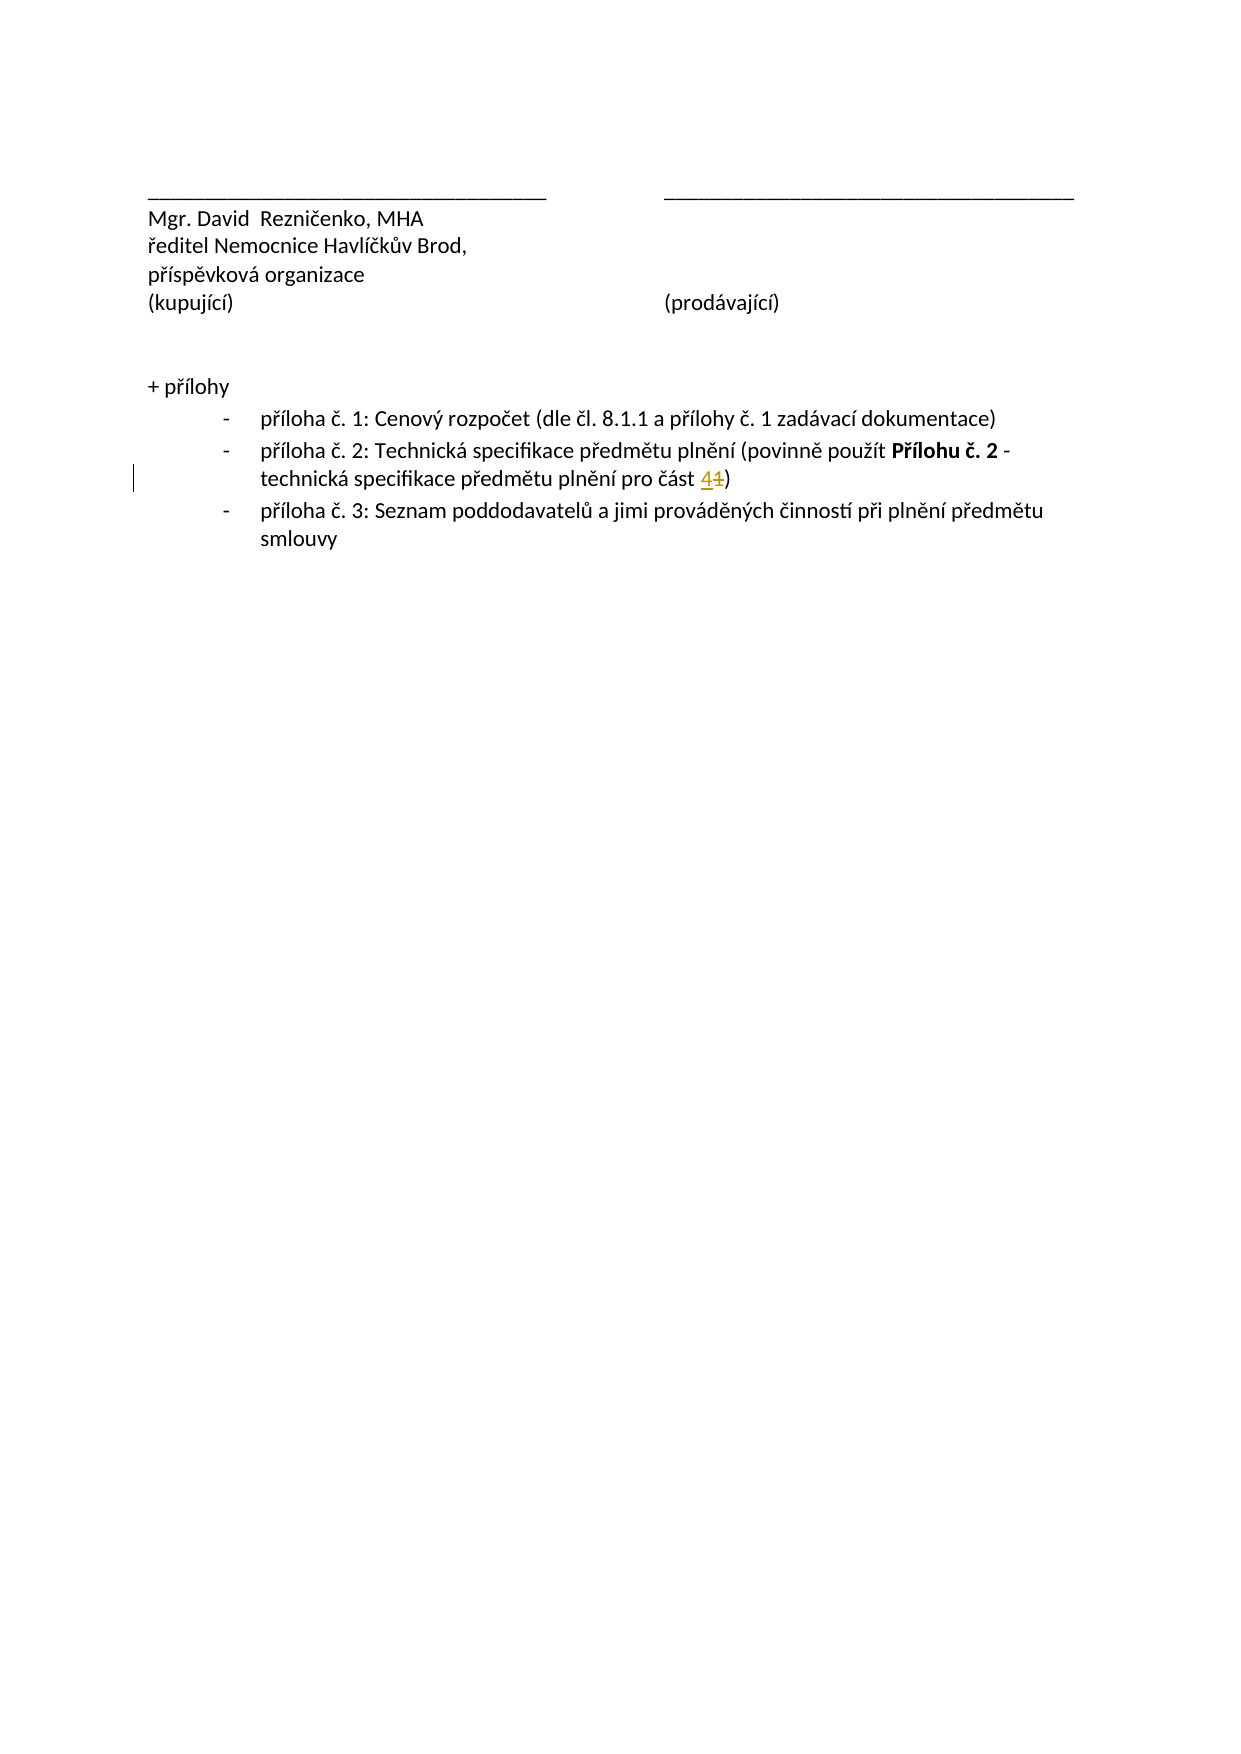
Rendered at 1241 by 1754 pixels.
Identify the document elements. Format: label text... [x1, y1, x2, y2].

text Mgr. David Rezničenko, MHA [148, 204, 1093, 232]
list příloha č. 2: Technická specifikace předmětu plnění (povinně použít Přílohu č. 2 - technická specifikace předmětu plnění pro část ) [223, 436, 1093, 492]
text + přílohy [148, 372, 1093, 400]
text příspěvková organizace [148, 260, 1093, 288]
text (kupující) (prodávající) [148, 288, 1093, 316]
list příloha č. 3: Seznam poddodavatelů a jimi prováděných činností při plnění předmětu smlouvy [223, 496, 1093, 552]
list příloha č. 1: Cenový rozpočet (dle čl. 8.1.1 a přílohy č. 1 zadávací dokumentace) [223, 404, 1093, 432]
text ředitel Nemocnice Havlíčkův Brod, [148, 232, 1093, 260]
text ___________________________________ ____________________________________ [148, 176, 1093, 204]
